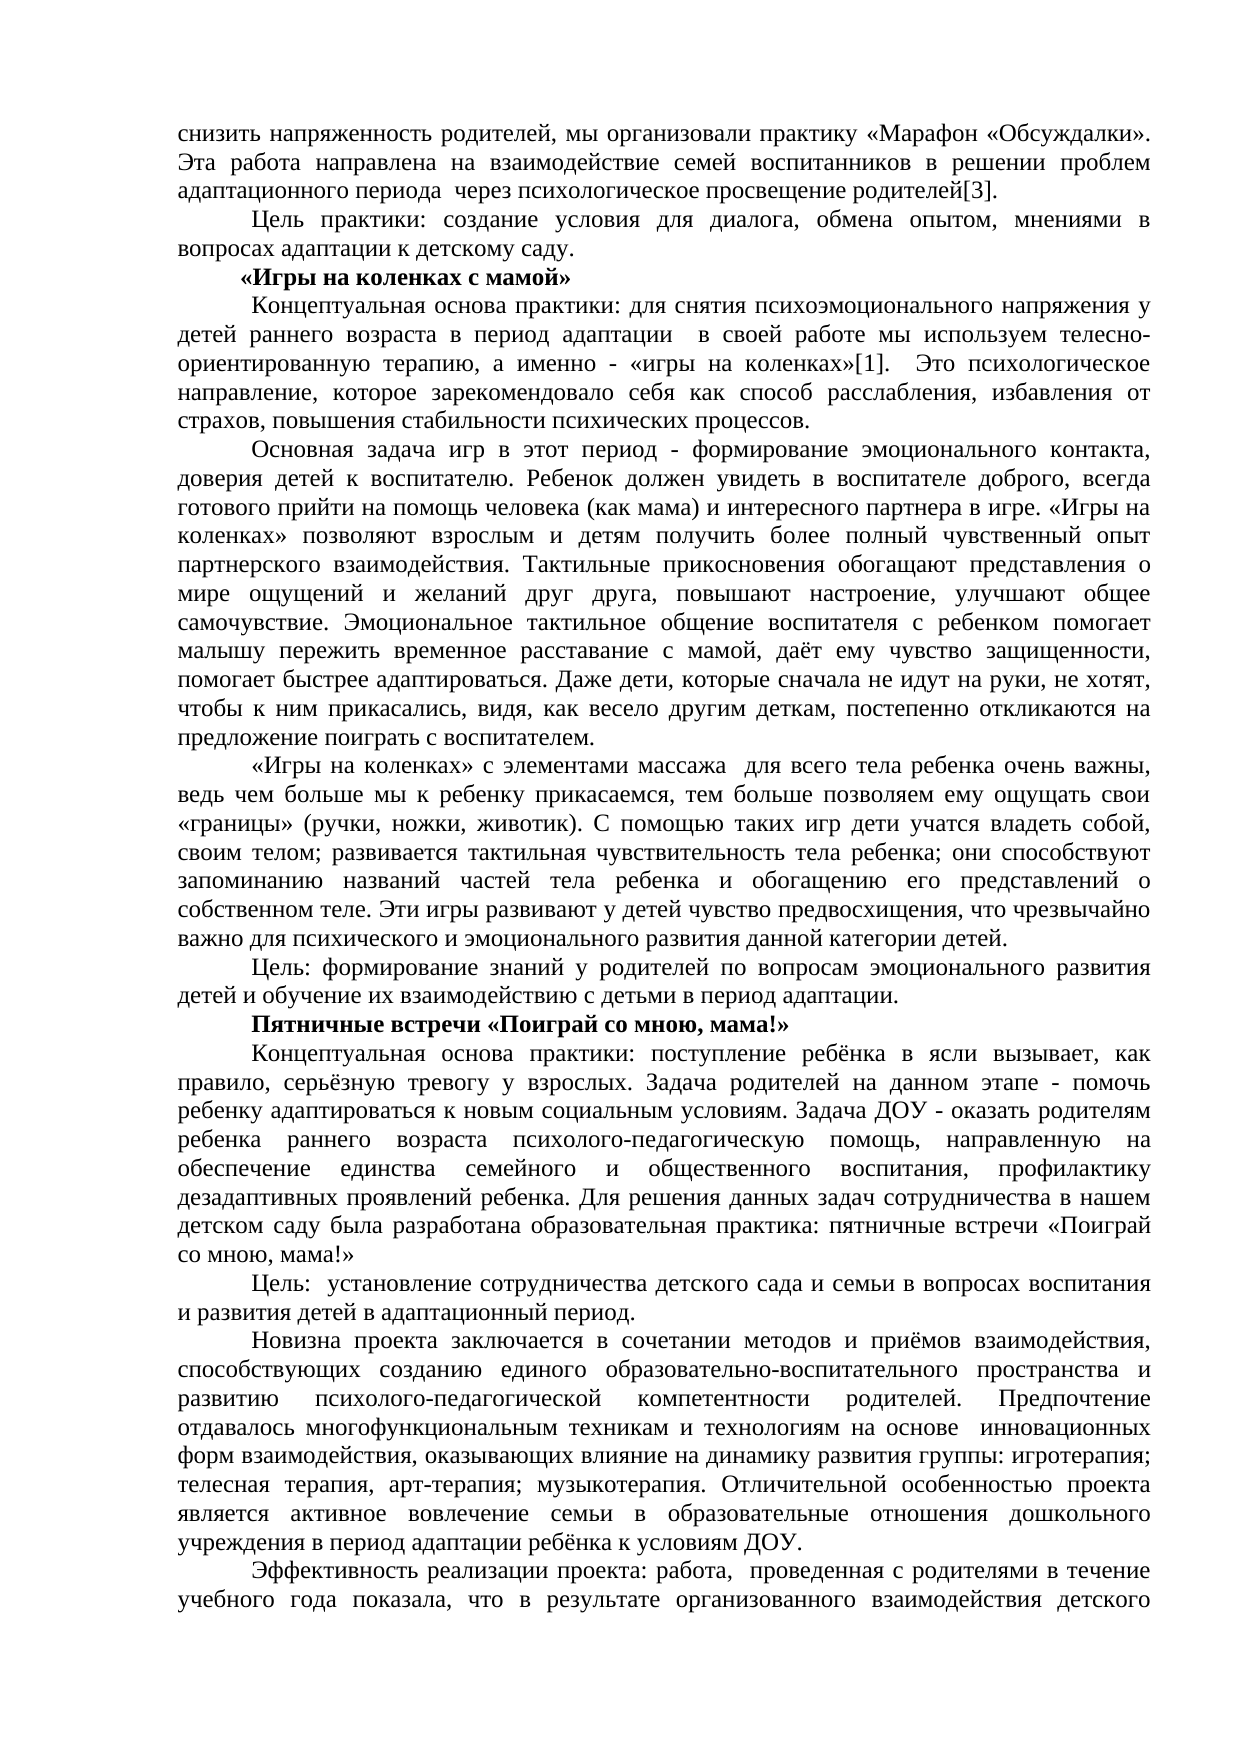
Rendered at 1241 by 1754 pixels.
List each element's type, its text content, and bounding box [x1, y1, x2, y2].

text Концептуальная основа практики: поступление ребёнка в ясли вызывает, как правило, серьёзную тревогу у взрослых. Задача родителей на данном этапе - помочь ребенку адаптироваться к новым социальным условиям. Задача ДОУ - оказать родителям ребенка раннего возраста психолого-педагогическую помощь, направленную на обеспечение единства семейного и общественного воспитания, профилактику дезадаптивных проявлений ребенка. Для решения данных задач сотрудничества в нашем детском саду была разработана образовательная практика: пятничные встречи «Поиграй со мною, мама!» [177, 1038, 1152, 1268]
text Новизна проекта заключается в сочетании методов и приёмов взаимодействия, способствующих созданию единого образовательно-воспитательного пространства и развитию психолого-педагогической компетентности родителей. Предпочтение отдавалось многофункциональным техникам и технологиям на основе инновационных форм взаимодействия, оказывающих влияние на динамику развития группы: игротерапия; телесная терапия, арт-терапия; музыкотерапия. Отличительной особенностью проекта является активное вовлечение семьи в образовательные отношения дошкольного учреждения в период адаптации ребёнка к условиям ДОУ. [177, 1326, 1152, 1556]
text Цель: установление сотрудничества детского сада и семьи в вопросах воспитания и развития детей в адаптационный период. [177, 1268, 1152, 1326]
text «Игры на коленках» с элементами массажа для всего тела ребенка очень важны, ведь чем больше мы к ребенку прикасаемся, тем больше позволяем ему ощущать свои «границы» (ручки, ножки, животик). С помощью таких игр дети учатся владеть собой, своим телом; развивается тактильная чувствительность тела ребенка; они способствуют запоминанию названий частей тела ребенка и обогащению его представлений о собственном теле. Эти игры развивают у детей чувство предвосхищения, что чрезвычайно важно для психического и эмоционального развития данной категории детей. [177, 751, 1152, 952]
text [177, 1556, 1152, 1613]
text Основная задача игр в этот период - формирование эмоционального контакта, доверия детей к воспитателю. Ребенок должен увидеть в воспитателе доброго, всегда готового прийти на помощь человека (как мама) и интересного партнера в игре. «Игры на коленках» позволяют взрослым и детям получить более полный чувственный опыт партнерского взаимодействия. Тактильные прикосновения обогащают представления о мире ощущений и желаний друг друга, повышают настроение, улучшают общее самочувствие. Эмоциональное тактильное общение воспитателя с ребенком помогает малышу пережить временное расставание с мамой, даёт ему чувство защищенности, помогает быстрее адаптироваться. Даже дети, которые сначала не идут на руки, не хотят, чтобы к ним прикасались, видя, как весело другим деткам, постепенно откликаются на предложение поиграть с воспитателем. [177, 434, 1152, 751]
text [177, 118, 1152, 204]
text Концептуальная основа практики: для снятия психоэмоционального напряжения у детей раннего возраста в период адаптации в своей работе мы используем телесно- ориентированную терапию, а именно - «игры на коленках»[1]. Это психологическое направление, которое зарекомендовало себя как способ расслабления, избавления от страхов, повышения стабильности психических процессов. [177, 291, 1152, 434]
text «Игры на коленках с мамой» [177, 262, 1152, 291]
text Цель: формирование знаний у родителей по вопросам эмоционального развития детей и обучение их взаимодействию с детьми в период адаптации. [177, 952, 1152, 1009]
text Цель практики: создание условия для диалога, обмена опытом, мнениями в вопросах адаптации к детскому саду. [177, 204, 1152, 262]
text Пятничные встречи «Поиграй со мною, мама!» [177, 1009, 1152, 1038]
